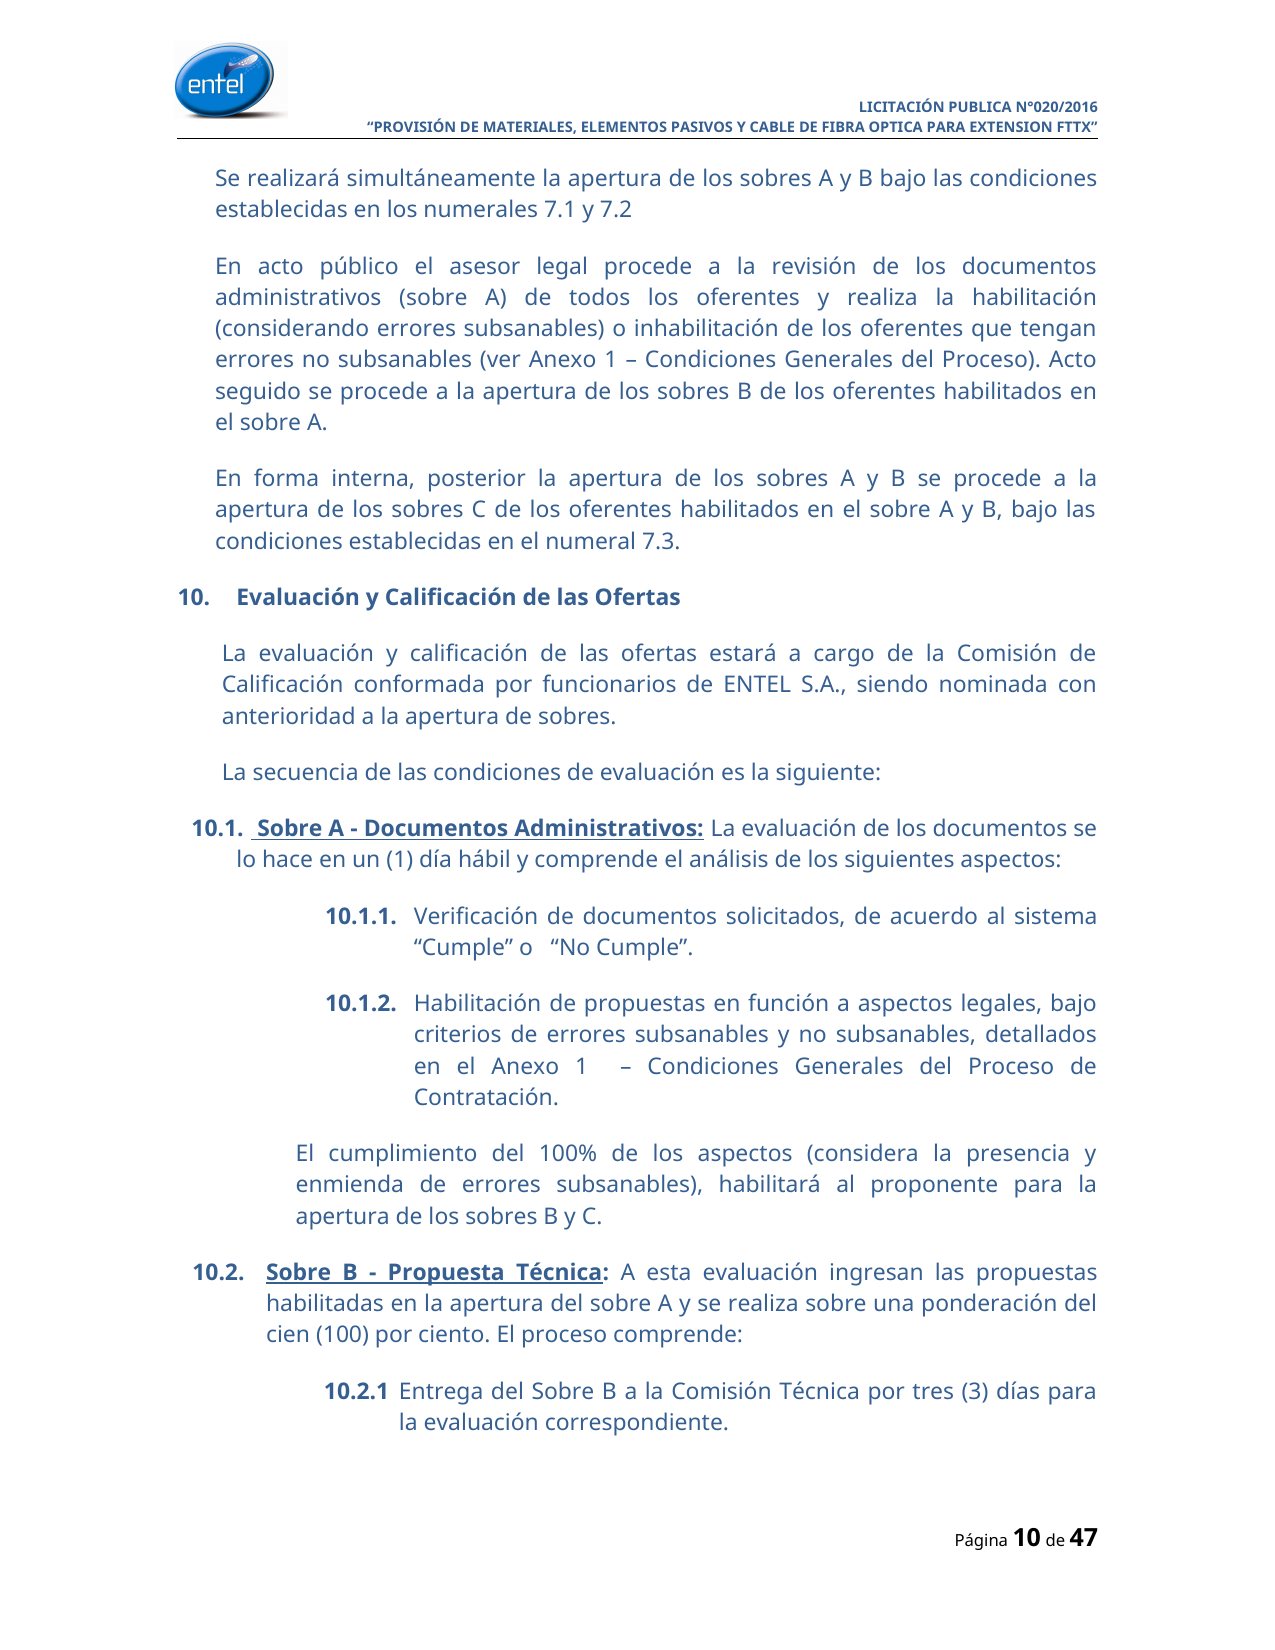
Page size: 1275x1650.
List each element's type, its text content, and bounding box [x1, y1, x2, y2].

text La evaluación y calificación de las ofertas estará a cargo de la Comisión de Calificación conformada por funcionarios de ENTEL S.A., siendo nominada con anterioridad a la apertura de sobres. [222, 637, 1098, 731]
list Verificación de documentos solicitados, de acuerdo al sistema “Cumple” o “No Cumple”. [325, 900, 1098, 962]
list Sobre A - Documentos Administrativos: La evaluación de los documentos se lo hace en un (1) día hábil y comprende el análisis de los siguientes aspectos: [191, 812, 1098, 875]
text En acto público el asesor legal procede a la revisión de los documentos administrativos (sobre A) de todos los oferentes y realiza la habilitación (considerando errores subsanables) o inhabilitación de los oferentes que tengan errores no subsanables (ver Anexo 1 – Condiciones Generales del Proceso). Acto seguido se procede a la apertura de los sobres B de los oferentes habilitados en el sobre A. [215, 250, 1098, 437]
text Se realizará simultáneamente la apertura de los sobres A y B bajo las condiciones establecidas en los numerales 7.1 y 7.2 [215, 162, 1098, 225]
list Sobre B - Propuesta Técnica: A esta evaluación ingresan las propuestas habilitadas en la apertura del sobre A y se realiza sobre una ponderación del cien (100) por ciento. El proceso comprende: [192, 1256, 1098, 1350]
text En forma interna, posterior la apertura de los sobres A y B se procede a la apertura de los sobres C de los oferentes habilitados en el sobre A y B, bajo las condiciones establecidas en el numeral 7.3. [215, 462, 1098, 556]
text La secuencia de las condiciones de evaluación es la siguiente: [222, 756, 1098, 787]
list Habilitación de propuestas en función a aspectos legales, bajo criterios de errores subsanables y no subsanables, detallados en el Anexo 1 – Condiciones Generales del Proceso de Contratación. [325, 987, 1098, 1112]
list Entrega del Sobre B a la Comisión Técnica por tres (3) días para la evaluación correspondiente. [324, 1375, 1098, 1437]
list Evaluación y Calificación de las Ofertas [177, 581, 1098, 612]
text El cumplimiento del 100% de los aspectos (considera la presencia y enmienda de errores subsanables), habilitará al proponente para la apertura de los sobres B y C. [295, 1137, 1098, 1231]
picture [174, 41, 289, 119]
